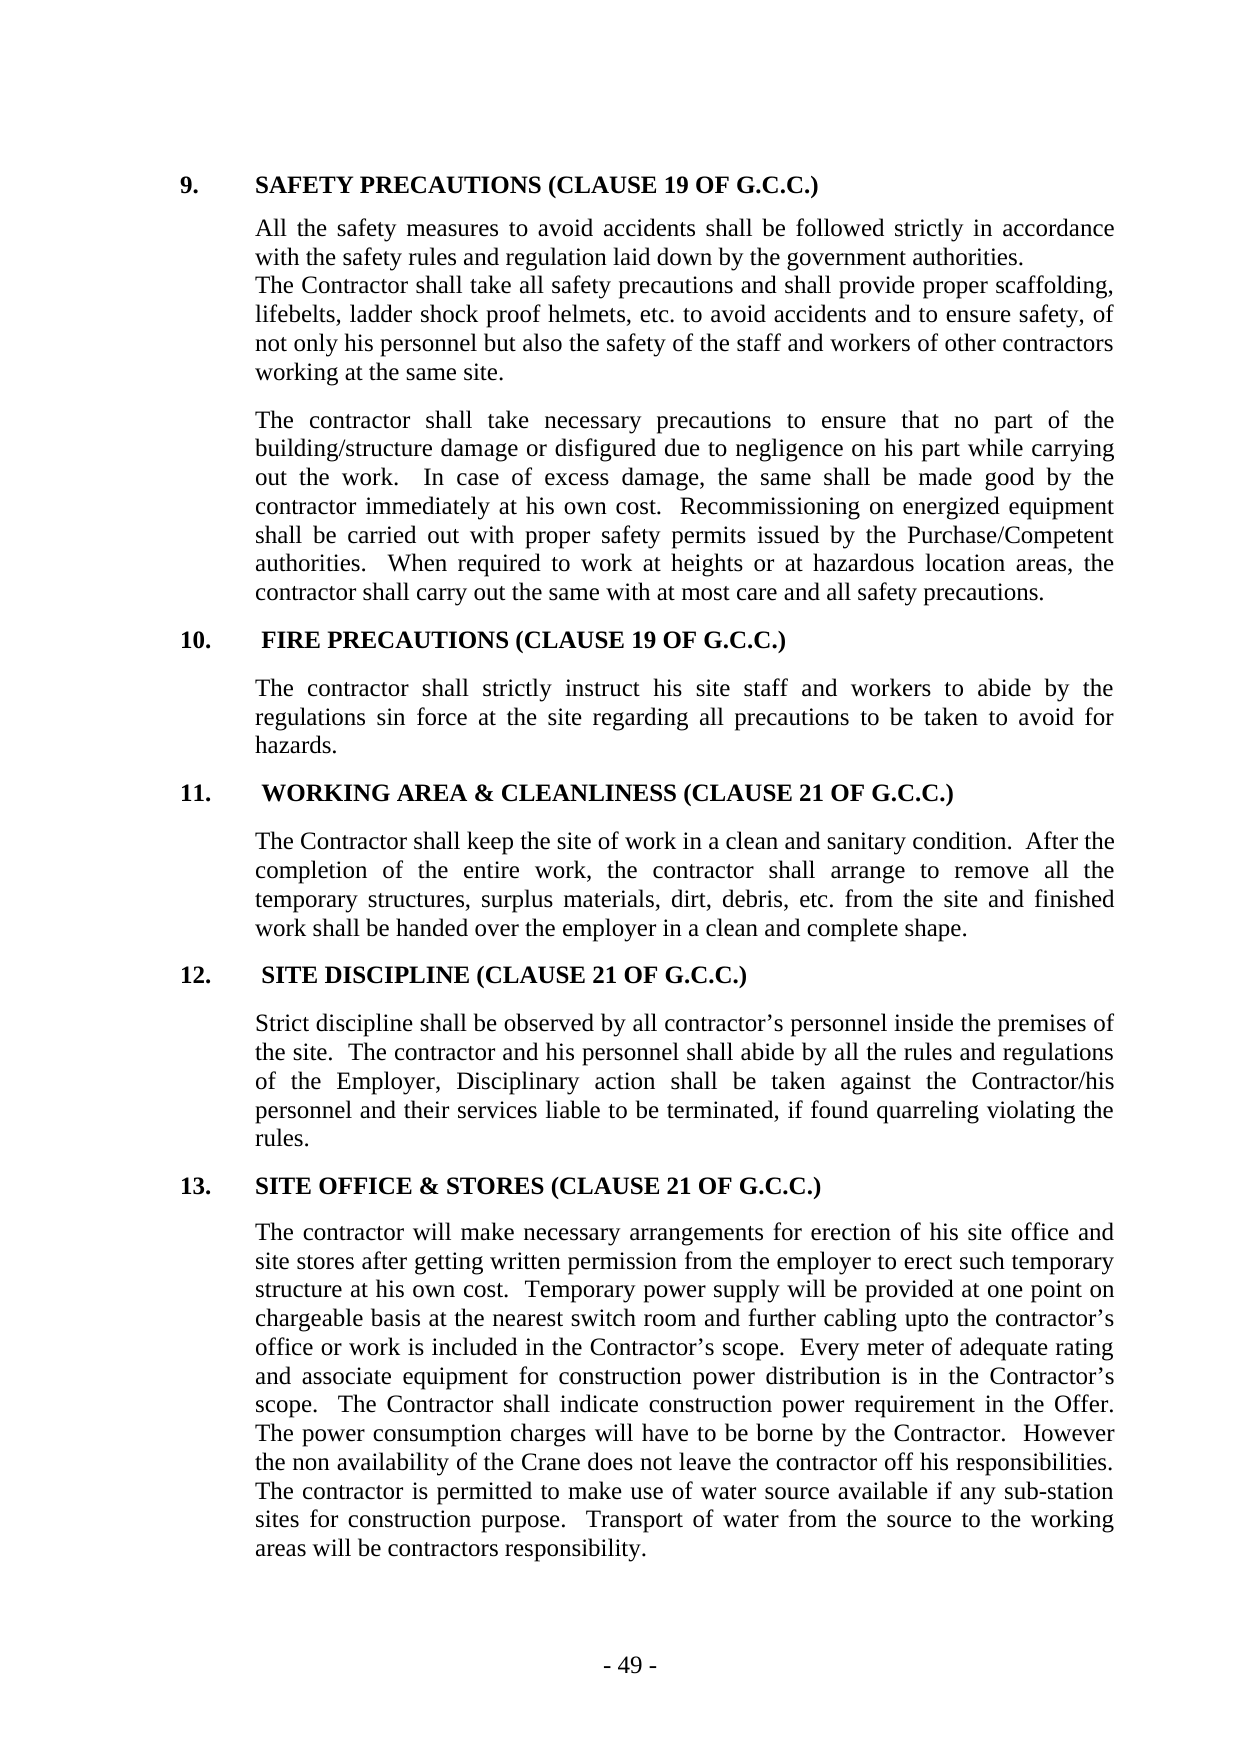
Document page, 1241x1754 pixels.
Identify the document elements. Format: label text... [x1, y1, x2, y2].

text 9. SAFETY PRECAUTIONS (CLAUSE 19 OF G.C.C.) [180, 170, 1115, 199]
text 10. FIRE PRECAUTIONS (CLAUSE 19 OF G.C.C.) [180, 625, 1115, 654]
text The contractor shall take necessary precautions to ensure that no part of the building/structure damage or disfigured due to negligence on his part while carrying out the work. In case of excess damage, the same shall be made good by the contractor immediately at his own cost. Recommissioning on energized equipment shall be carried out with proper safety permits issued by the Purchase/Competent authorities. When required to work at heights or at hazardous location areas, the contractor shall carry out the same with at most care and all safety precautions. [255, 405, 1115, 606]
text The contractor shall strictly instruct his site staff and workers to abide by the regulations sin force at the site regarding all precautions to be taken to avoid for hazards. [255, 673, 1115, 759]
text The contractor will make necessary arrangements for erection of his site office and site stores after getting written permission from the employer to erect such temporary structure at his own cost. Temporary power supply will be provided at one point on chargeable basis at the nearest switch room and further cabling upto the contractor’s office or work is included in the Contractor’s scope. Every meter of adequate rating and associate equipment for construction power distribution is in the Contractor’s scope. The Contractor shall indicate construction power requirement in the Offer. The power consumption charges will have to be borne by the Contractor. However the non availability of the Crane does not leave the contractor off his responsibilities. The contractor is permitted to make use of water source available if any sub-station sites for construction purpose. Transport of water from the source to the working areas will be contractors responsibility. [255, 1217, 1115, 1562]
text Strict discipline shall be observed by all contractor’s personnel inside the premises of the site. The contractor and his personnel shall abide by all the rules and regulations of the Employer, Disciplinary action shall be taken against the Contractor/his personnel and their services liable to be terminated, if found quarreling violating the rules. [255, 1008, 1115, 1152]
text 13. SITE OFFICE & STORES (CLAUSE 21 OF G.C.C.) [180, 1171, 1115, 1200]
text 12. SITE DISCIPLINE (CLAUSE 21 OF G.C.C.) [180, 961, 1115, 989]
text 11. WORKING AREA & CLEANLINESS (CLAUSE 21 OF G.C.C.) [180, 778, 1115, 807]
text All the safety measures to avoid accidents shall be followed strictly in accordance with the safety rules and regulation laid down by the government authorities. [255, 213, 1115, 271]
text The Contractor shall take all safety precautions and shall provide proper scaffolding, lifebelts, ladder shock proof helmets, etc. to avoid accidents and to ensure safety, of not only his personnel but also the safety of the staff and workers of other contractors working at the same site. [255, 271, 1115, 386]
text The Contractor shall keep the site of work in a clean and sanitary condition. After the completion of the entire work, the contractor shall arrange to remove all the temporary structures, surplus materials, dirt, debris, etc. from the site and finished work shall be handed over the employer in a clean and complete shape. [255, 826, 1115, 941]
